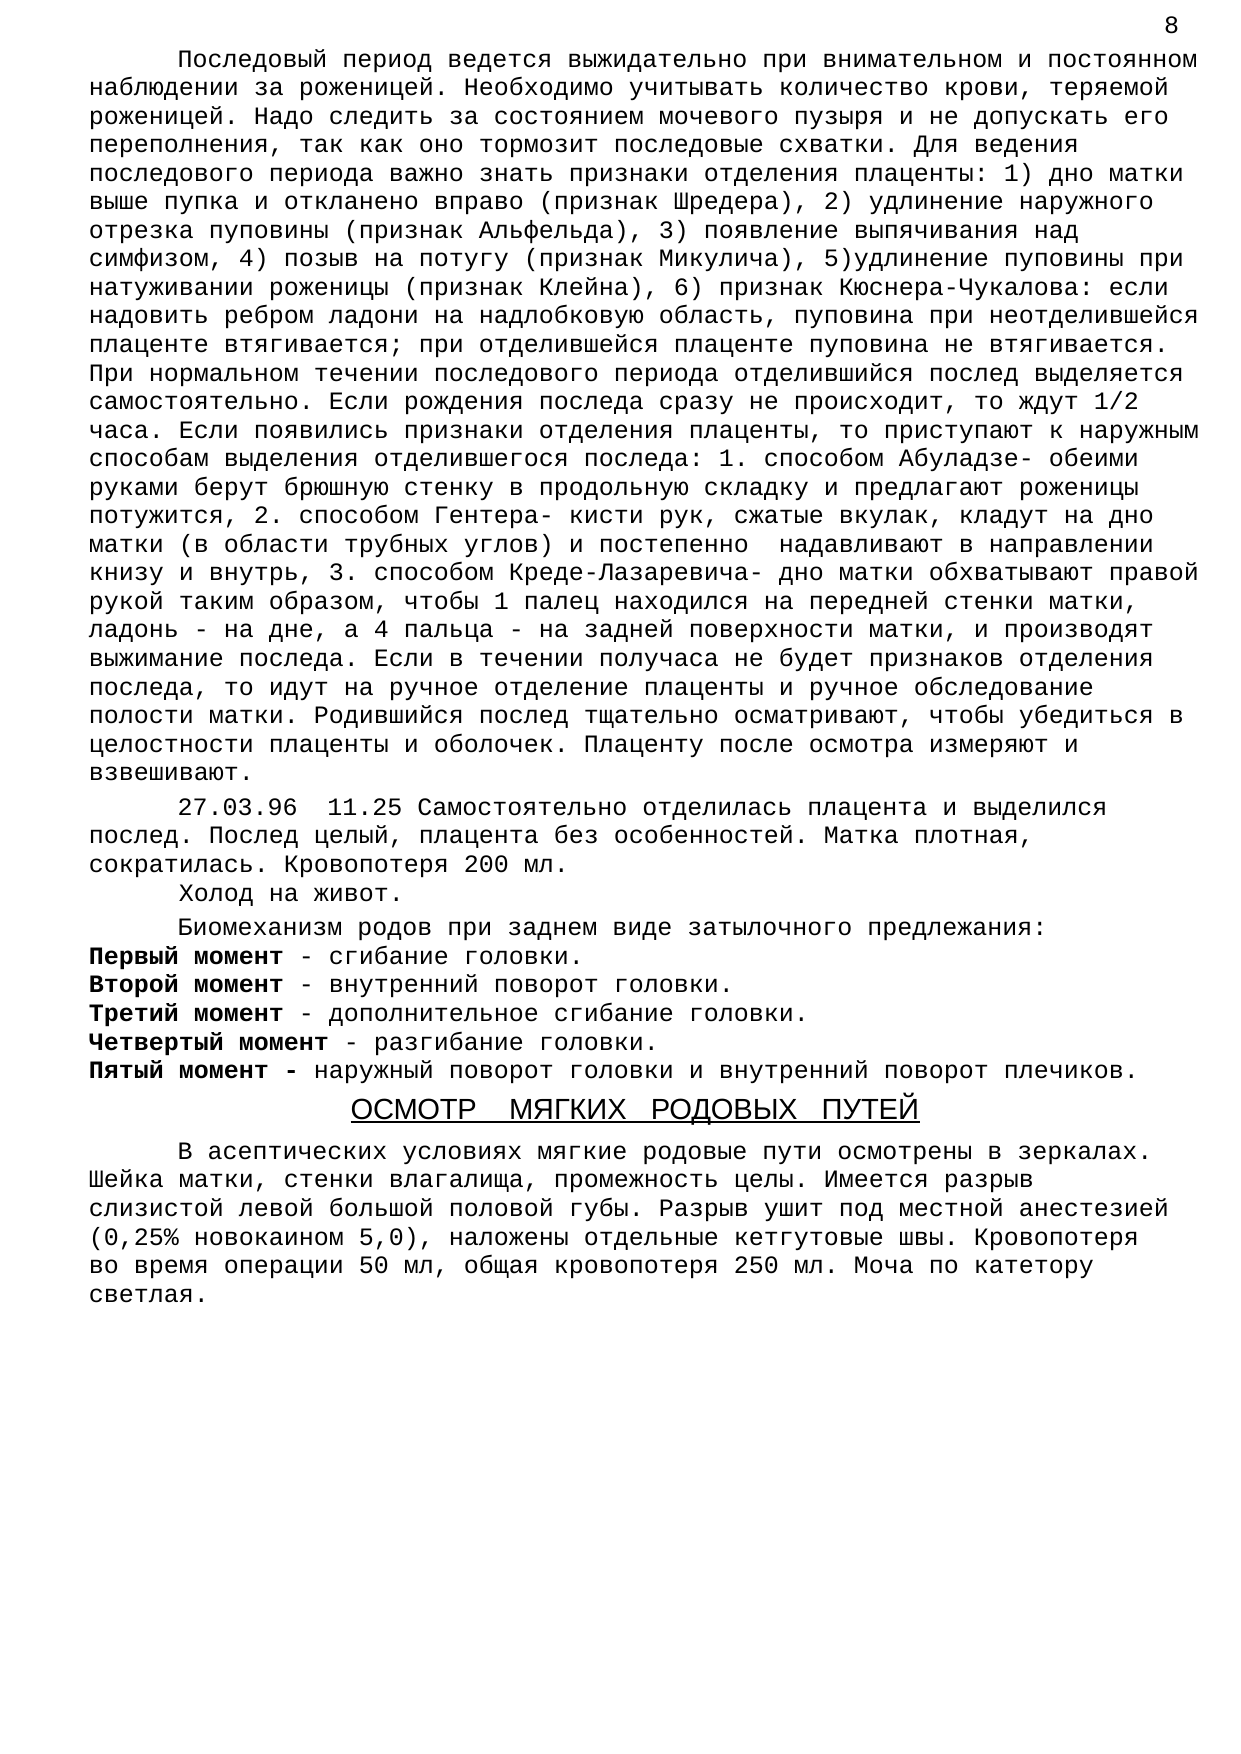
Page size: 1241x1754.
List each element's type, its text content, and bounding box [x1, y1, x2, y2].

subtitle ОСМОТР МЯГКИХ РОДОВЫХ ПУТЕЙ [89, 1092, 1181, 1126]
subtitle В асептических условиях мягкие родовые пути осмотрены в зеркалах. Шейка матки, стенки влагалища, промежность целы. Имеется разрыв слизистой левой большой половой губы. Разрыв ушит под местной анестезией (0,25% новокаином 5,0), наложены отдельные кетгутовые швы. Кровопотеря во время операции 50 мл, общая кровопотеря 250 мл. Моча по катетору светлая. [89, 1138, 1181, 1309]
subtitle Последовый период ведется выжидательно при внимательном и постоянном наблюдении за роженицей. Необходимо учитывать количество крови, теряемой роженицей. Надо следить за состоянием мочевого пузыря и не допускать его переполнения, так как оно тормозит последовые схватки. Для ведения последового периода важно знать признаки отделения плаценты: 1) дно матки выше пупка и откланено вправо (признак Шредера), 2) удлинение наружного отрезка пуповины (признак Альфельда), 3) появление выпячивания над симфизом, 4) позыв на потугу (признак Микулича), 5)удлинение пуповины при натуживании роженицы (признак Клейна), 6) признак Кюснера-Чукалова: если надовить ребром ладони на надлобковую область, пуповина при неотделившейся плаценте втягивается; при отделившейся плаценте пуповина не втягивается. При нормальном течении последового периода отделившийся послед выделяется самостоятельно. Если рождения последа сразу не происходит, то ждут 1/2 часа. Если появились признаки отделения плаценты, то приступают к наружным способам выделения отделившегося последа: 1. способом Абуладзе- обеими руками берут брюшную стенку в продольную складку и предлагают роженицы потужится, 2. способом Гентера- кисти рук, сжатые вкулак, кладут на дно матки (в области трубных углов) и постепенно надавливают в направлении книзу и внутрь, 3. способом Креде-Лазаревича- дно матки обхватывают правой рукой таким образом, чтобы 1 палец находился на передней стенки матки, ладонь - на дне, а 4 пальца - на задней поверхности матки, и производят выжимание последа. Если в течении получаса не будет признаков отделения последа, то идут на ручное отделение плаценты и ручное обследование полости матки. Родившийся послед тщательно осматривают, чтобы убедиться в целостности плаценты и оболочек. Плаценту после осмотра измеряют и взвешивают. [89, 46, 1211, 788]
subtitle Биомеханизм родов при заднем виде затылочного предлежания: Первый момент - сгибание головки. Второй момент - внутренний поворот головки. Третий момент - дополнительное сгибание головки. Четвертый момент - разгибание головки. Пятый момент - наружный поворот головки и внутренний поворот плечиков. [89, 915, 1211, 1086]
subtitle 27.03.96 11.25 Самостоятельно отделилась плацента и выделился послед. Послед целый, плацента без особенностей. Матка плотная, сократилась. Кровопотеря 200 мл. Холод на живот. [89, 794, 1211, 908]
